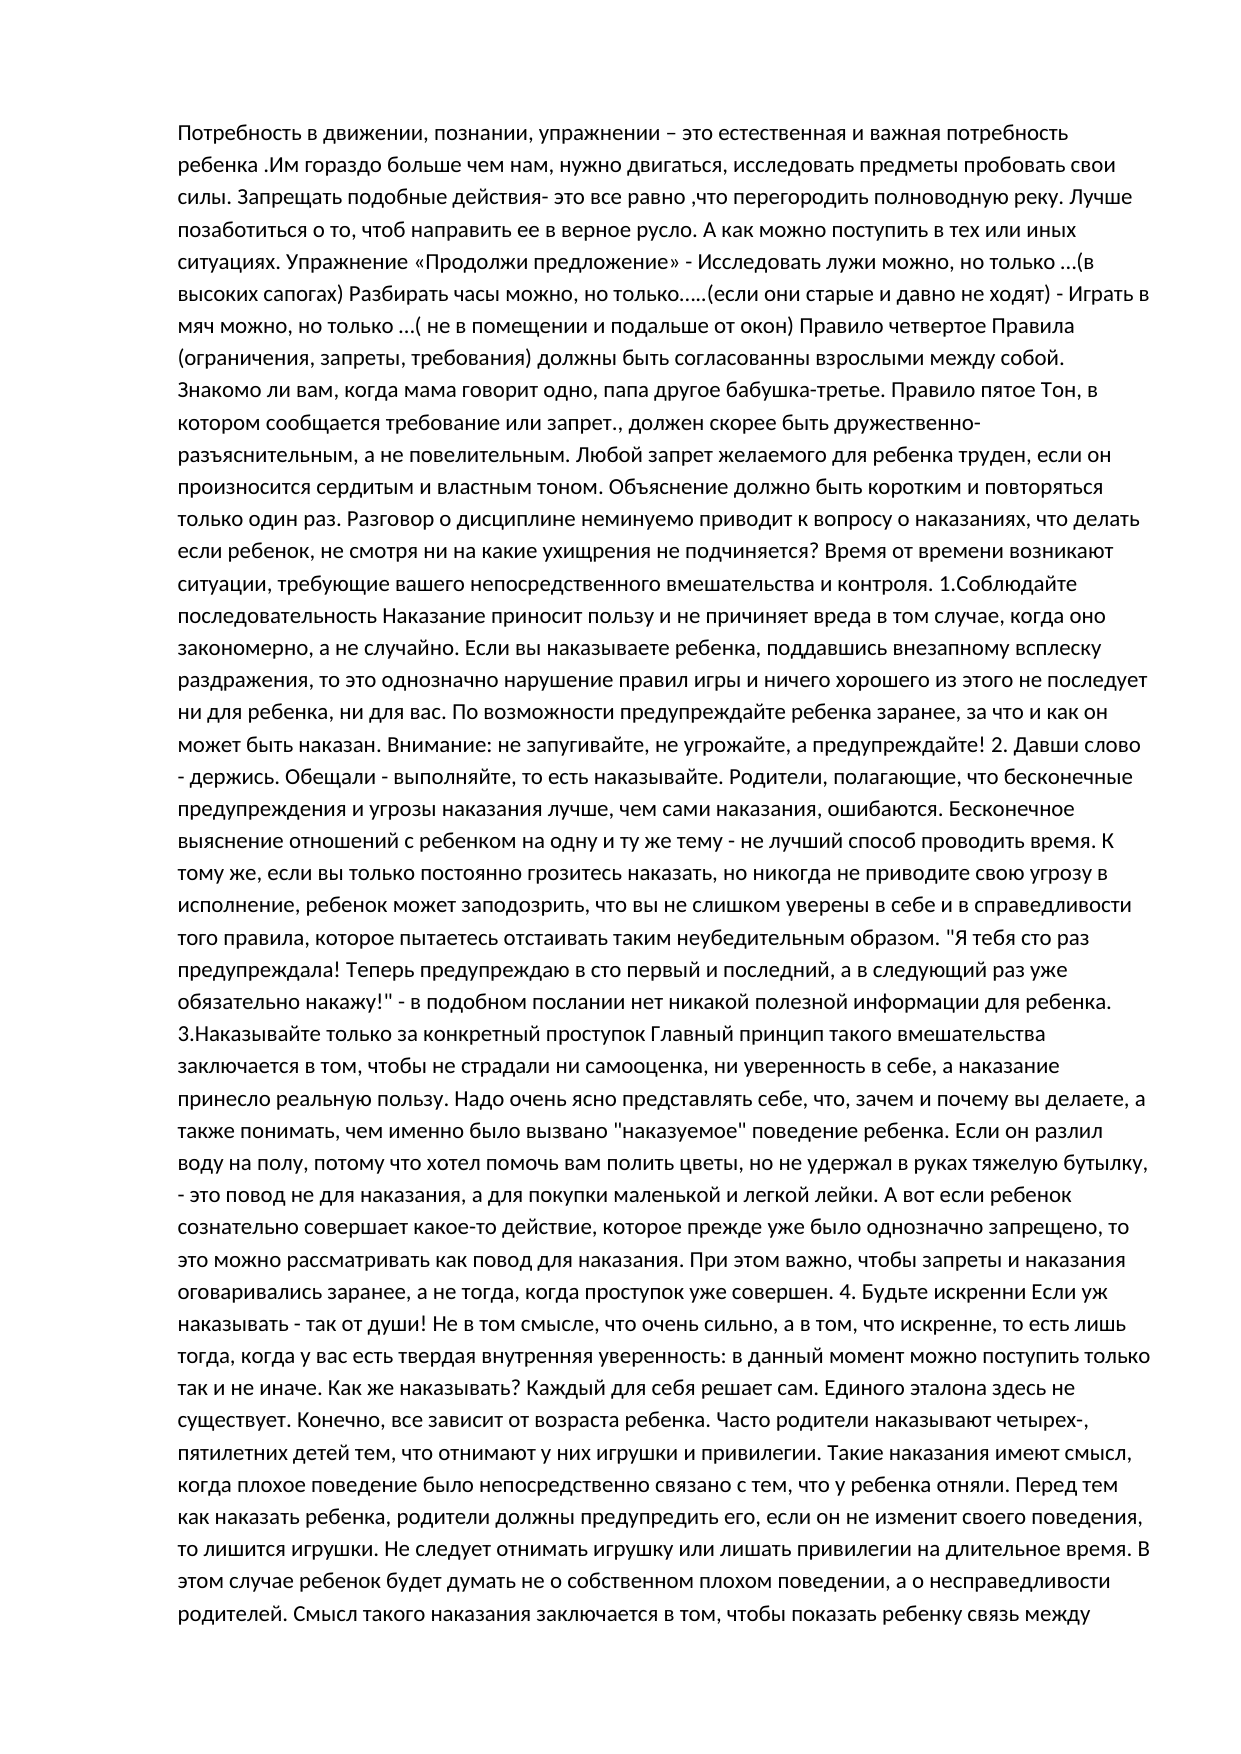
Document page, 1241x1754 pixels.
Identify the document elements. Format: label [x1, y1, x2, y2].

text [177, 118, 1152, 1627]
